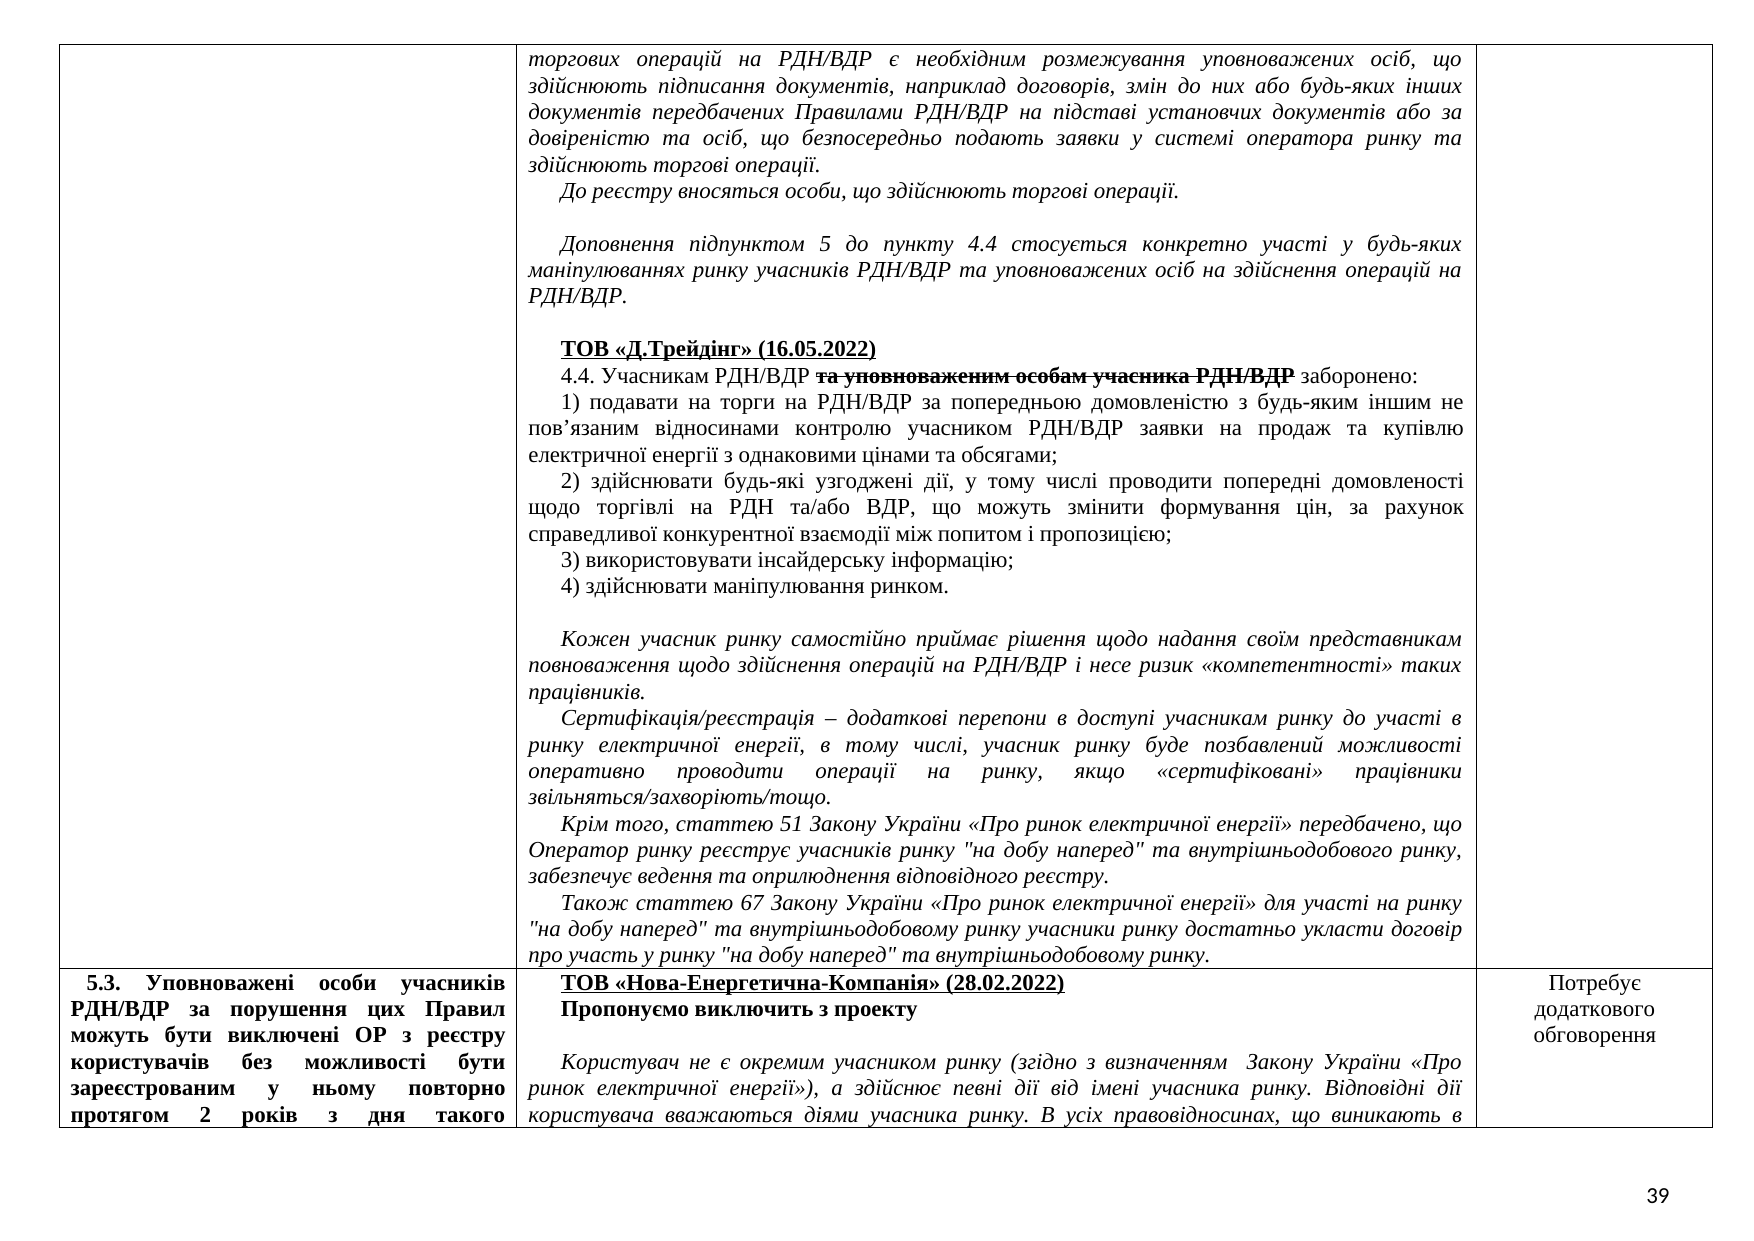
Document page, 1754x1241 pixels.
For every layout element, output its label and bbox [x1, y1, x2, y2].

table_cell [60, 969, 516, 1127]
table_cell [517, 969, 1476, 1127]
table_cell [517, 45, 1476, 968]
table_cell [60, 45, 516, 968]
table_cell [1477, 45, 1712, 968]
table_cell [1477, 969, 1712, 1127]
